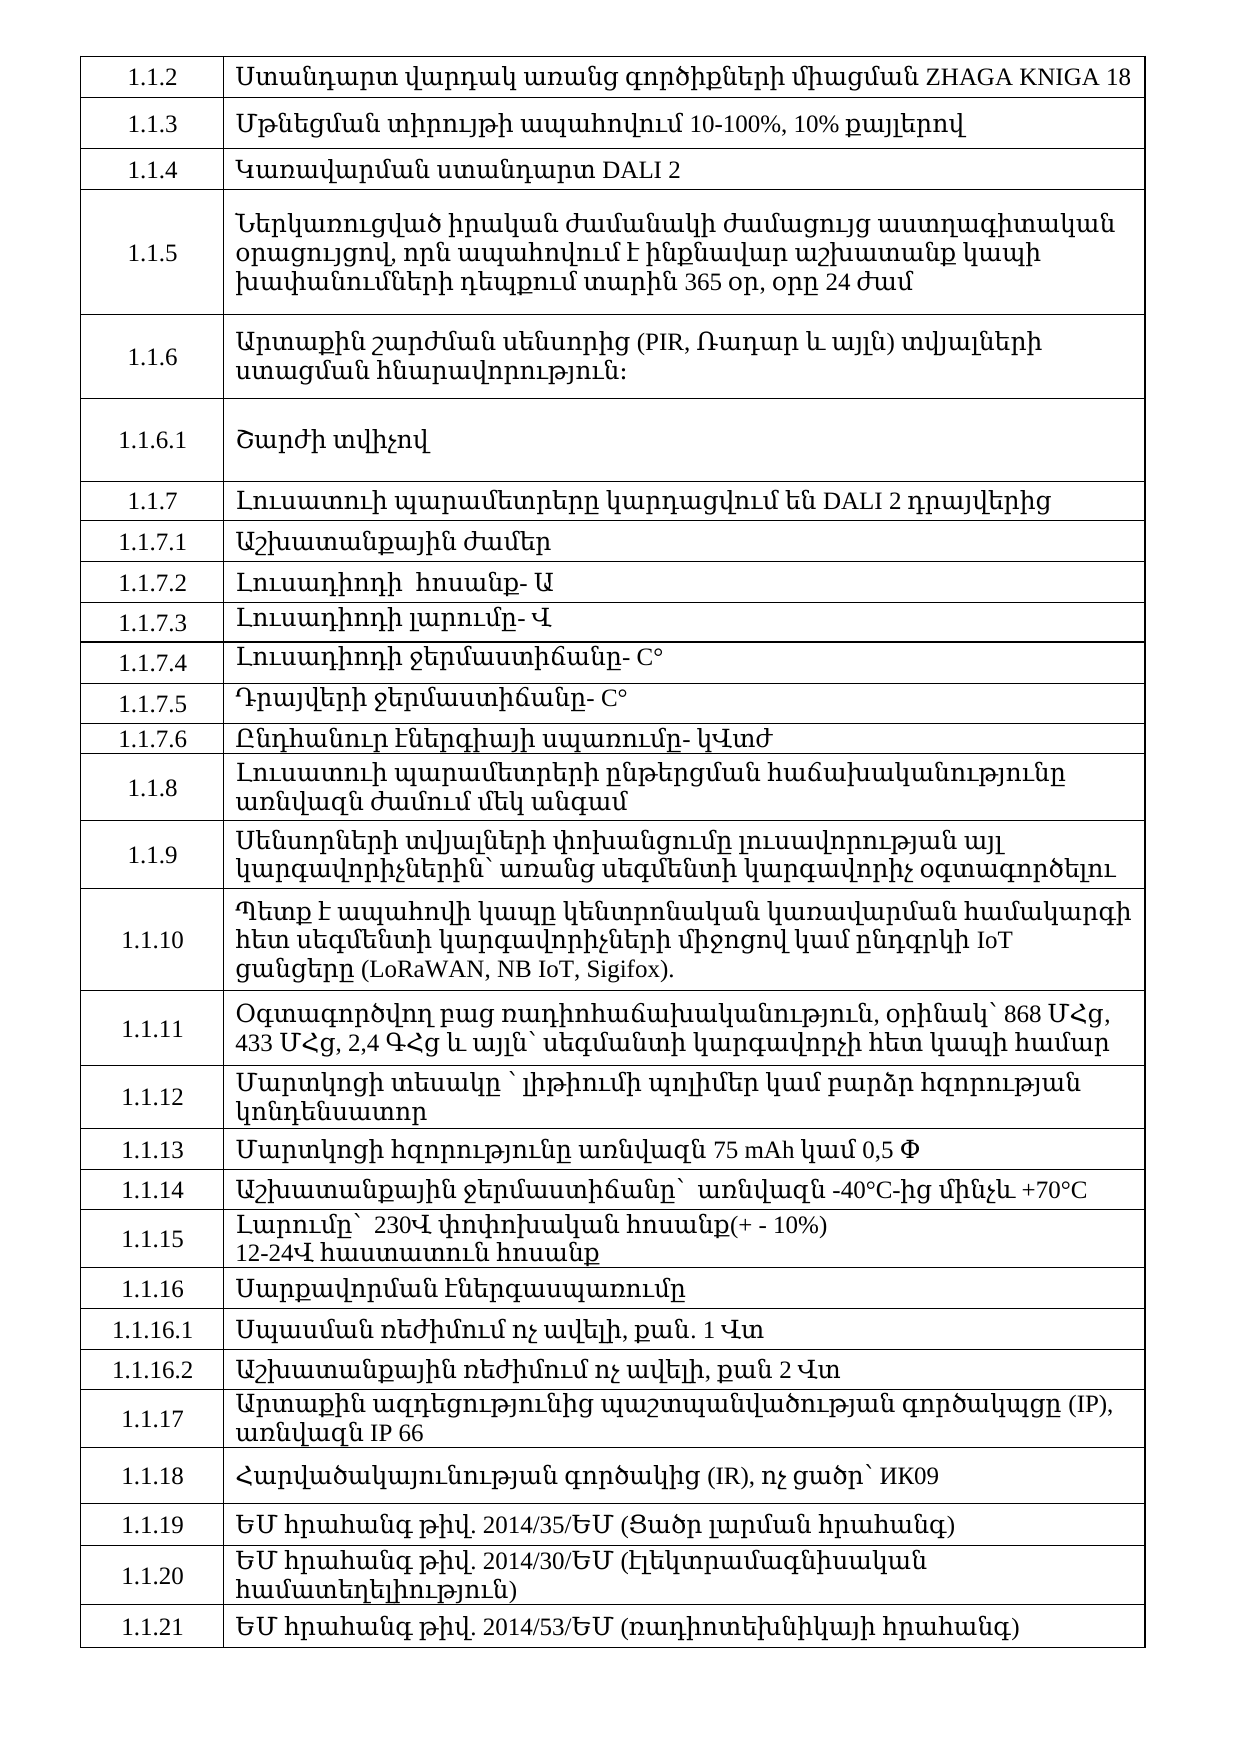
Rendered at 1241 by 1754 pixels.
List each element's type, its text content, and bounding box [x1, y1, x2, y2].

table_cell 1.1.9 [81, 821, 223, 888]
table_cell 1.1.6.1 [81, 399, 223, 481]
table_cell 1.1.20 [81, 1546, 223, 1604]
table_cell 1.1.14 [81, 1170, 223, 1209]
table_cell 1.1.7.3 [81, 603, 223, 641]
table_cell Լուսադիոդի հոսանք- Ա [224, 562, 1144, 602]
table_cell Աշխատանքային ջերմաստիճանը՝ առնվազն -40°С-ից մինչև +70°С [224, 1170, 1144, 1209]
table_cell ԵՄ հրահանգ թիվ. 2014/30/ԵՄ (էլեկտրամագնիսական համատեղելիություն) [224, 1546, 1144, 1604]
table_cell Արտաքին ազդեցությունից պաշտպանվածության գործակպցը (IP), առնվազն IP 66 [224, 1390, 1144, 1447]
table_cell 1.1.5 [81, 190, 223, 314]
table_cell Աշխատանքային ռեժիմում ոչ ավելի, քան 2 Վտ [224, 1350, 1144, 1388]
table_cell Մարտկոցի տեսակը ՝ լիթիումի պոլիմեր կամ բարձր հզորության կոնդենսատոր [224, 1066, 1144, 1128]
table_cell Օգտագործվող բաց ռադիոհաճախականություն, օրինակ՝ 868 ՄՀց, 433 ՄՀց, 2,4 ԳՀց և այլն՝ սեգմանտի կարգավորչի հետ կապի համար [224, 991, 1144, 1064]
table_cell Արտաքին շարժման սենսորից (PIR, Ռադար և այլն) տվյալների ստացման հնարավորություն։ [224, 315, 1144, 397]
table_cell 1.1.16.1 [81, 1309, 223, 1349]
table_cell Դրայվերի ջերմաստիճանը- C° [224, 684, 1144, 723]
table_cell Աշխատանքային ժամեր [224, 521, 1144, 561]
table_cell 1.1.21 [81, 1605, 223, 1647]
table_cell 1.1.17 [81, 1390, 223, 1447]
table_cell 1.1.18 [81, 1448, 223, 1503]
table_cell 1.1.6 [81, 315, 223, 397]
table_cell Ստանդարտ վարդակ առանց գործիքների միացման ZHAGA KNIGA 18 [224, 57, 1144, 97]
table_cell 1.1.7.5 [81, 684, 223, 723]
table_cell Շարժի տվիչով [224, 399, 1144, 481]
table_cell Կառավարման ստանդարտ DALI 2 [224, 149, 1144, 189]
table_cell 1.1.8 [81, 754, 223, 820]
table_cell Սենսորների տվյալների փոխանցումը լուսավորության այլ կարգավորիչներին՝ առանց սեգմենտի կարգավորիչ օգտագործելու [224, 821, 1144, 888]
table_cell 1.1.2 [81, 57, 223, 97]
table_cell 1.1.10 [81, 889, 223, 990]
table_cell 1.1.19 [81, 1504, 223, 1545]
table_cell 1.1.4 [81, 149, 223, 189]
table_cell Հարվածակայունության գործակից (IR), ոչ ցածր՝ ИК09 [224, 1448, 1144, 1503]
table_cell ԵՄ հրահանգ թիվ. 2014/35/ԵՄ (Ցածր լարման հրահանգ) [224, 1504, 1144, 1545]
table_cell Լուսատուի պարամետրերը կարդացվում են DALI 2 դրայվերից [224, 482, 1144, 520]
table_cell Ներկառուցված իրական ժամանակի ժամացույց աստղագիտական ​​օրացույցով, որն ապահովում է ինքնավար աշխատանք կապի խափանումների դեպքում տարին 365 օր, օրը 24 ժամ [224, 190, 1144, 314]
table_cell 1.1.7.6 [81, 724, 223, 753]
table_cell 1.1.16 [81, 1268, 223, 1308]
table_cell Ընդհանուր էներգիայի սպառումը- կՎտժ [224, 724, 1144, 753]
table_cell Սպասման ռեժիմում ոչ ավելի, քան. 1 Վտ [224, 1309, 1144, 1349]
table_cell ԵՄ հրահանգ թիվ. 2014/53/ԵՄ (ռադիոտեխնիկայի հրահանգ) [224, 1605, 1144, 1647]
table_cell 1.1.7.1 [81, 521, 223, 561]
table_cell Լարումը՝ 230Վ փոփոխական հոսանք(+ - 10%) 12-24Վ հաստատուն հոսանք [224, 1210, 1144, 1267]
table_cell 1.1.7.4 [81, 643, 223, 682]
table_cell 1.1.3 [81, 98, 223, 148]
table_cell Լուսադիոդի ջերմաստիճանը- C° [224, 643, 1144, 682]
table_cell 1.1.15 [81, 1210, 223, 1267]
table_cell 1.1.13 [81, 1129, 223, 1169]
table_cell 1.1.12 [81, 1066, 223, 1128]
table_cell Պետք է ապահովի կապը կենտրոնական կառավարման համակարգի հետ սեգմենտի կարգավորիչների միջոցով կամ ընդգրկի IoT ցանցերը (LoRaWAN, NB IoT, Sigifox). [224, 889, 1144, 990]
table_cell 1.1.11 [81, 991, 223, 1064]
table_cell 1.1.7.2 [81, 562, 223, 602]
table_cell 1.1.7 [81, 482, 223, 520]
table_cell Լուսադիոդի լարումը- Վ [224, 603, 1144, 641]
table_cell Մթնեցման տիրույթի ապահովում 10-100%, 10% քայլերով [224, 98, 1144, 148]
table_cell Լուսատուի պարամետրերի ընթերցման հաճախականությունը առնվազն ժամում մեկ անգամ [224, 754, 1144, 820]
table_cell Մարտկոցի հզորությունը առնվազն 75 mAh կամ 0,5 Փ [224, 1129, 1144, 1169]
table_cell 1.1.16.2 [81, 1350, 223, 1388]
table_cell Սարքավորման էներգասպառումը [224, 1268, 1144, 1308]
